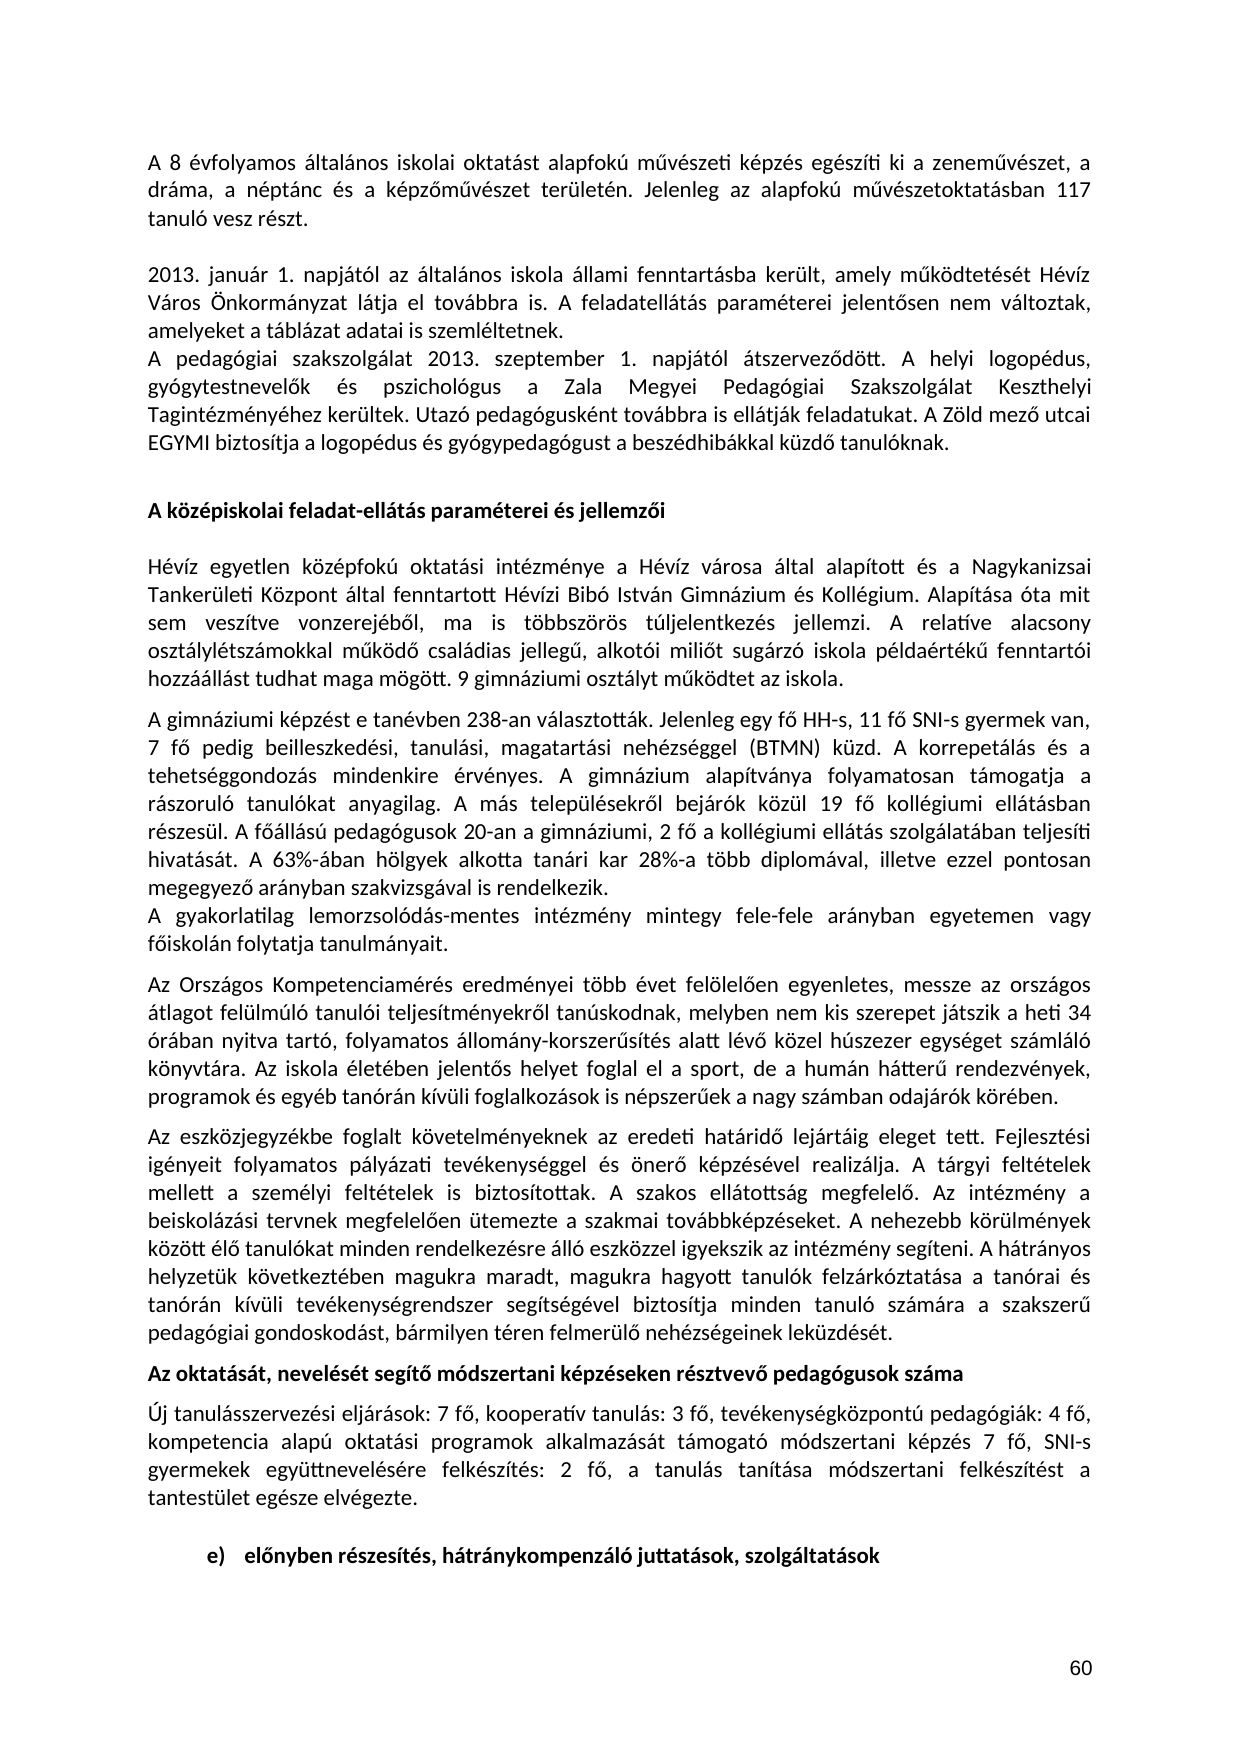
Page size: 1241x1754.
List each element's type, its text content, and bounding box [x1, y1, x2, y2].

text A gyakorlatilag lemorzsolódás-mentes intézmény mintegy fele-fele arányban egyetemen vagy főiskolán folytatja tanulmányait. [148, 901, 1093, 957]
text A középiskolai feladat-ellátás paraméterei és jellemzői [148, 496, 1093, 524]
text Hévíz egyetlen középfokú oktatási intézménye a Hévíz városa által alapított és a Nagykanizsai Tankerületi Központ által fenntartott Hévízi Bibó István Gimnázium és Kollégium. Alapítása óta mit sem veszítve vonzerejéből, ma is többszörös túljelentkezés jellemzi. A relatíve alacsony osztálylétszámokkal működő családias jellegű, alkotói miliőt sugárzó iskola példaértékű fenntartói hozzáállást tudhat maga mögött. 9 gimnáziumi osztályt működtet az iskola. [148, 552, 1093, 692]
text 2013. január 1. napjától az általános iskola állami fenntartásba került, amely működtetését Hévíz Város Önkormányzat látja el továbbra is. A feladatellátás paraméterei jelentősen nem változtak, amelyeket a táblázat adatai is szemléltetnek. [148, 260, 1093, 344]
list előnyben részesítés, hátránykompenzáló juttatások, szolgáltatások [207, 1542, 1093, 1570]
text A gimnáziumi képzést e tanévben 238-an választották. Jelenleg egy fő HH-s, 11 fő SNI-s gyermek van, 7 fő pedig beilleszkedési, tanulási, magatartási nehézséggel (BTMN) küzd. A korrepetálás és a tehetséggondozás mindenkire érvényes. A gimnázium alapítványa folyamatosan támogatja a rászoruló tanulókat anyagilag. A más településekről bejárók közül 19 fő kollégiumi ellátásban részesül. A főállású pedagógusok 20-an a gimnáziumi, 2 fő a kollégiumi ellátás szolgálatában teljesíti hivatását. A 63%-ában hölgyek alkotta tanári kar 28%-a több diplomával, illetve ezzel pontosan megegyező arányban szakvizsgával is rendelkezik. [148, 705, 1093, 901]
text A pedagógiai szakszolgálat 2013. szeptember 1. napjától átszerveződött. A helyi logopédus, gyógytestnevelők és pszichológus a Zala Megyei Pedagógiai Szakszolgálat Keszthelyi Tagintézményéhez kerültek. Utazó pedagógusként továbbra is ellátják feladatukat. A Zöld mező utcai EGYMI biztosítja a logopédus és gyógypedagógust a beszédhibákkal küzdő tanulóknak. [148, 344, 1093, 456]
text Az oktatását, nevelését segítő módszertani képzéseken résztvevő pedagógusok száma [148, 1359, 1093, 1387]
text Új tanulásszervezési eljárások: 7 fő, kooperatív tanulás: 3 fő, tevékenységközpontú pedagógiák: 4 fő, kompetencia alapú oktatási programok alkalmazását támogató módszertani képzés 7 fő, SNI-s gyermekek együttnevelésére felkészítés: 2 fő, a tanulás tanítása módszertani felkészítést a tantestület egésze elvégezte. [148, 1399, 1093, 1512]
text Az eszközjegyzékbe foglalt követelményeknek az eredeti határidő lejártáig eleget tett. Fejlesztési igényeit folyamatos pályázati tevékenységgel és önerő képzésével realizálja. A tárgyi feltételek mellett a személyi feltételek is biztosítottak. A szakos ellátottság megfelelő. Az intézmény a beiskolázási tervnek megfelelően ütemezte a szakmai továbbképzéseket. A nehezebb körülmények között élő tanulókat minden rendelkezésre álló eszközzel igyekszik az intézmény segíteni. A hátrányos helyzetük következtében magukra maradt, magukra hagyott tanulók felzárkóztatása a tanórai és tanórán kívüli tevékenységrendszer segítségével biztosítja minden tanuló számára a szakszerű pedagógiai gondoskodást, bármilyen téren felmerülő nehézségeinek leküzdését. [148, 1122, 1093, 1346]
text A 8 évfolyamos általános iskolai oktatást alapfokú művészeti képzés egészíti ki a zeneművészet, a dráma, a néptánc és a képzőművészet területén. Jelenleg az alapfokú művészetoktatásban 117 tanuló vesz részt. [148, 148, 1093, 232]
text Az Országos Kompetenciamérés eredményei több évet felölelően egyenletes, messze az országos átlagot felülmúló tanulói teljesítményekről tanúskodnak, melyben nem kis szerepet játszik a heti 34 órában nyitva tartó, folyamatos állomány-korszerűsítés alatt lévő közel húszezer egységet számláló könyvtára. Az iskola életében jelentős helyet foglal el a sport, de a humán hátterű rendezvények, programok és egyéb tanórán kívüli foglalkozások is népszerűek a nagy számban odajárók körében. [148, 970, 1093, 1110]
